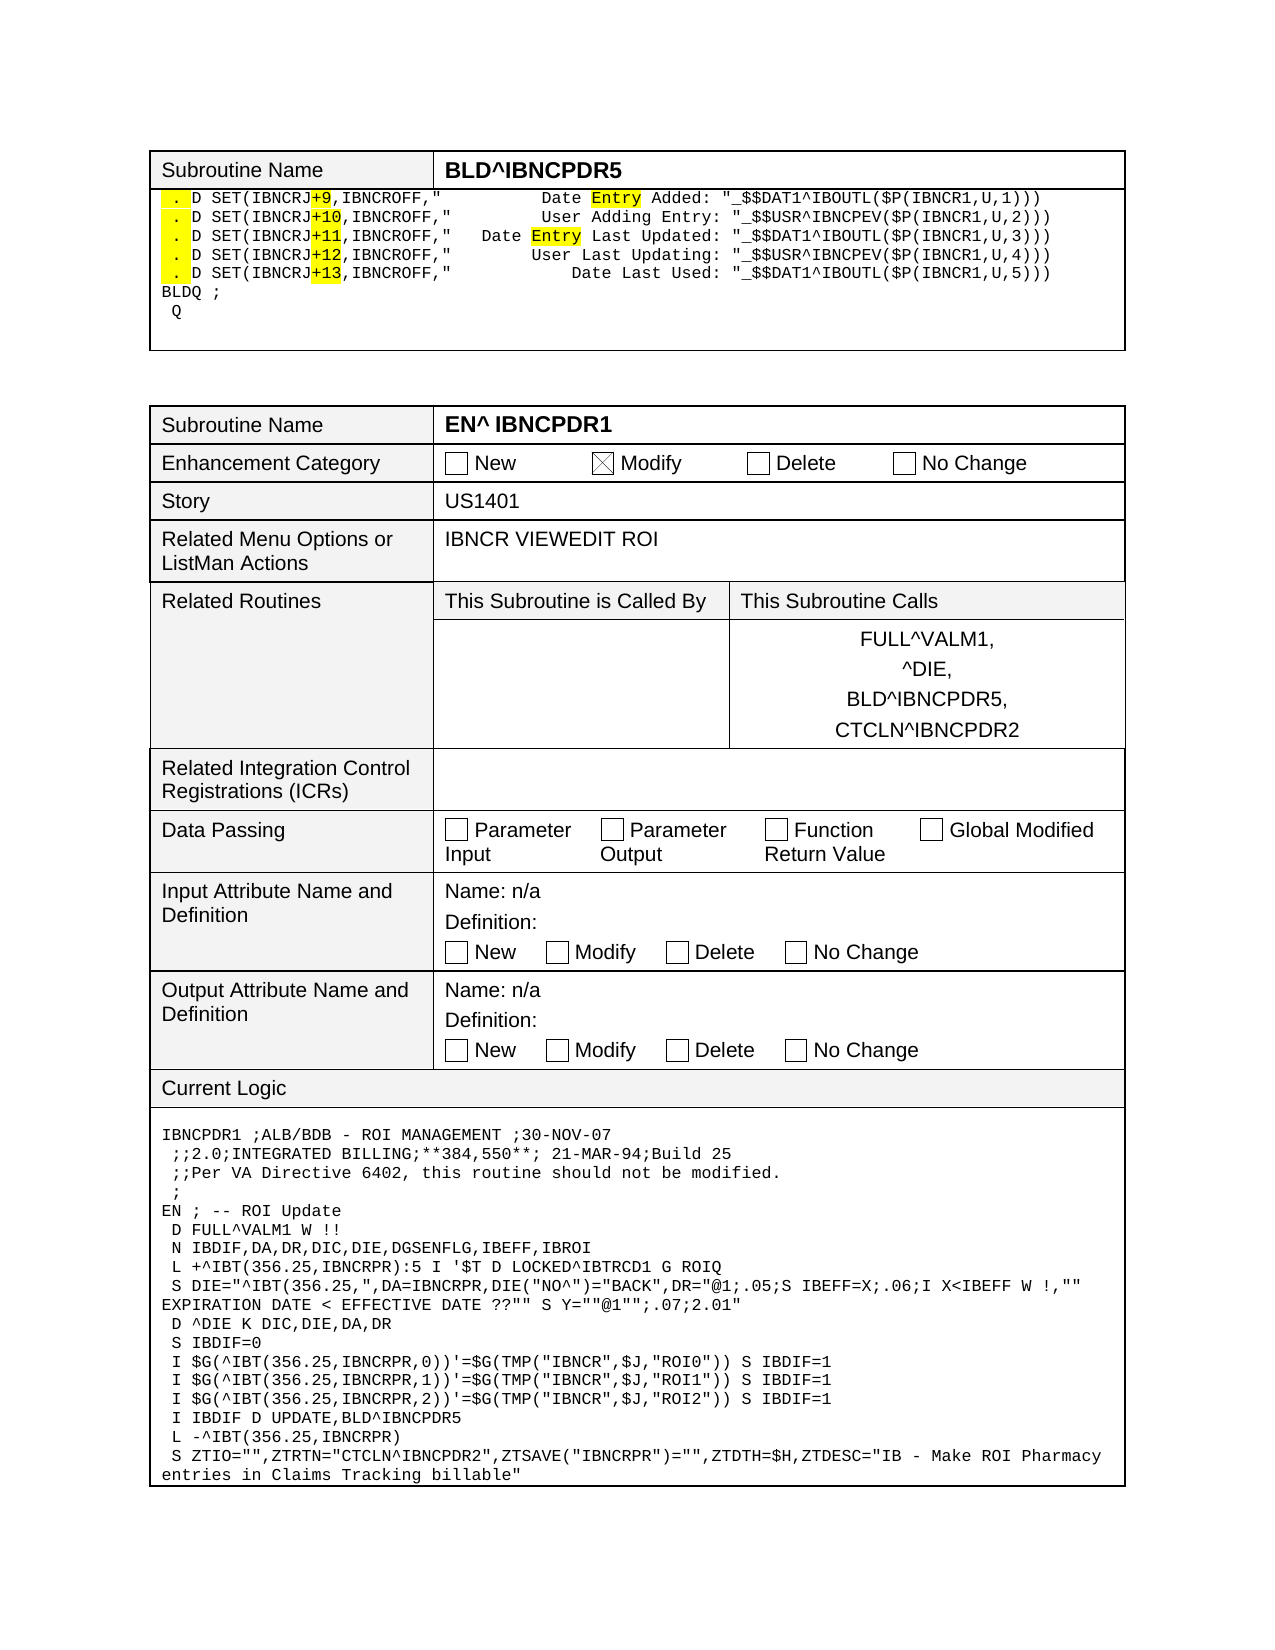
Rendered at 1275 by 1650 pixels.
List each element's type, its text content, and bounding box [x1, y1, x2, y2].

table_cell This Subroutine is Called By [434, 582, 729, 619]
table_cell Story [151, 483, 433, 519]
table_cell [151, 1108, 1124, 1485]
table_cell Enhancement Category [151, 445, 433, 481]
table_header EN^ IBNCPDR1 [434, 407, 1124, 443]
table_cell Delete [735, 445, 881, 481]
table_cell No Change [881, 445, 1124, 481]
table_cell IBNCR VIEWEDIT ROI [434, 521, 1124, 581]
table_cell Name: n/a Definition: New Modify Delete No Change [434, 972, 1124, 1068]
table_cell Related Routines [151, 583, 433, 748]
table_cell Related Menu Options or ListMan Actions [151, 521, 433, 581]
table_header BLD^IBNCPDR5 [434, 152, 1124, 188]
table_cell US1401 [434, 483, 1124, 519]
table_cell [434, 620, 729, 748]
table_header Subroutine Name [151, 152, 433, 188]
table_cell Name: n/a Definition: New Modify Delete No Change [434, 873, 1124, 970]
table_header Subroutine Name [151, 407, 433, 443]
table_cell [434, 749, 1124, 809]
table_cell FULL^VALM1, ^DIE, BLD^IBNCPDR5, CTCLN^IBNCPDR2 [730, 619, 1125, 748]
table_cell Output Attribute Name and Definition [151, 972, 433, 1068]
table_cell Parameter Input [434, 811, 588, 872]
table_cell Function Return Value [753, 811, 908, 872]
table_cell Related Integration Control Registrations (ICRs) [151, 749, 433, 809]
table_cell Data Passing [151, 811, 433, 872]
table_cell Parameter Output [589, 811, 753, 872]
table_cell Global Modified [908, 811, 1124, 872]
table_cell Current Logic [151, 1070, 1124, 1106]
table_cell Input Attribute Name and Definition [151, 873, 433, 970]
table_cell Modify [579, 445, 735, 481]
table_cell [151, 190, 1124, 349]
table_cell This Subroutine Calls [730, 582, 1125, 619]
table_cell New [434, 445, 579, 481]
